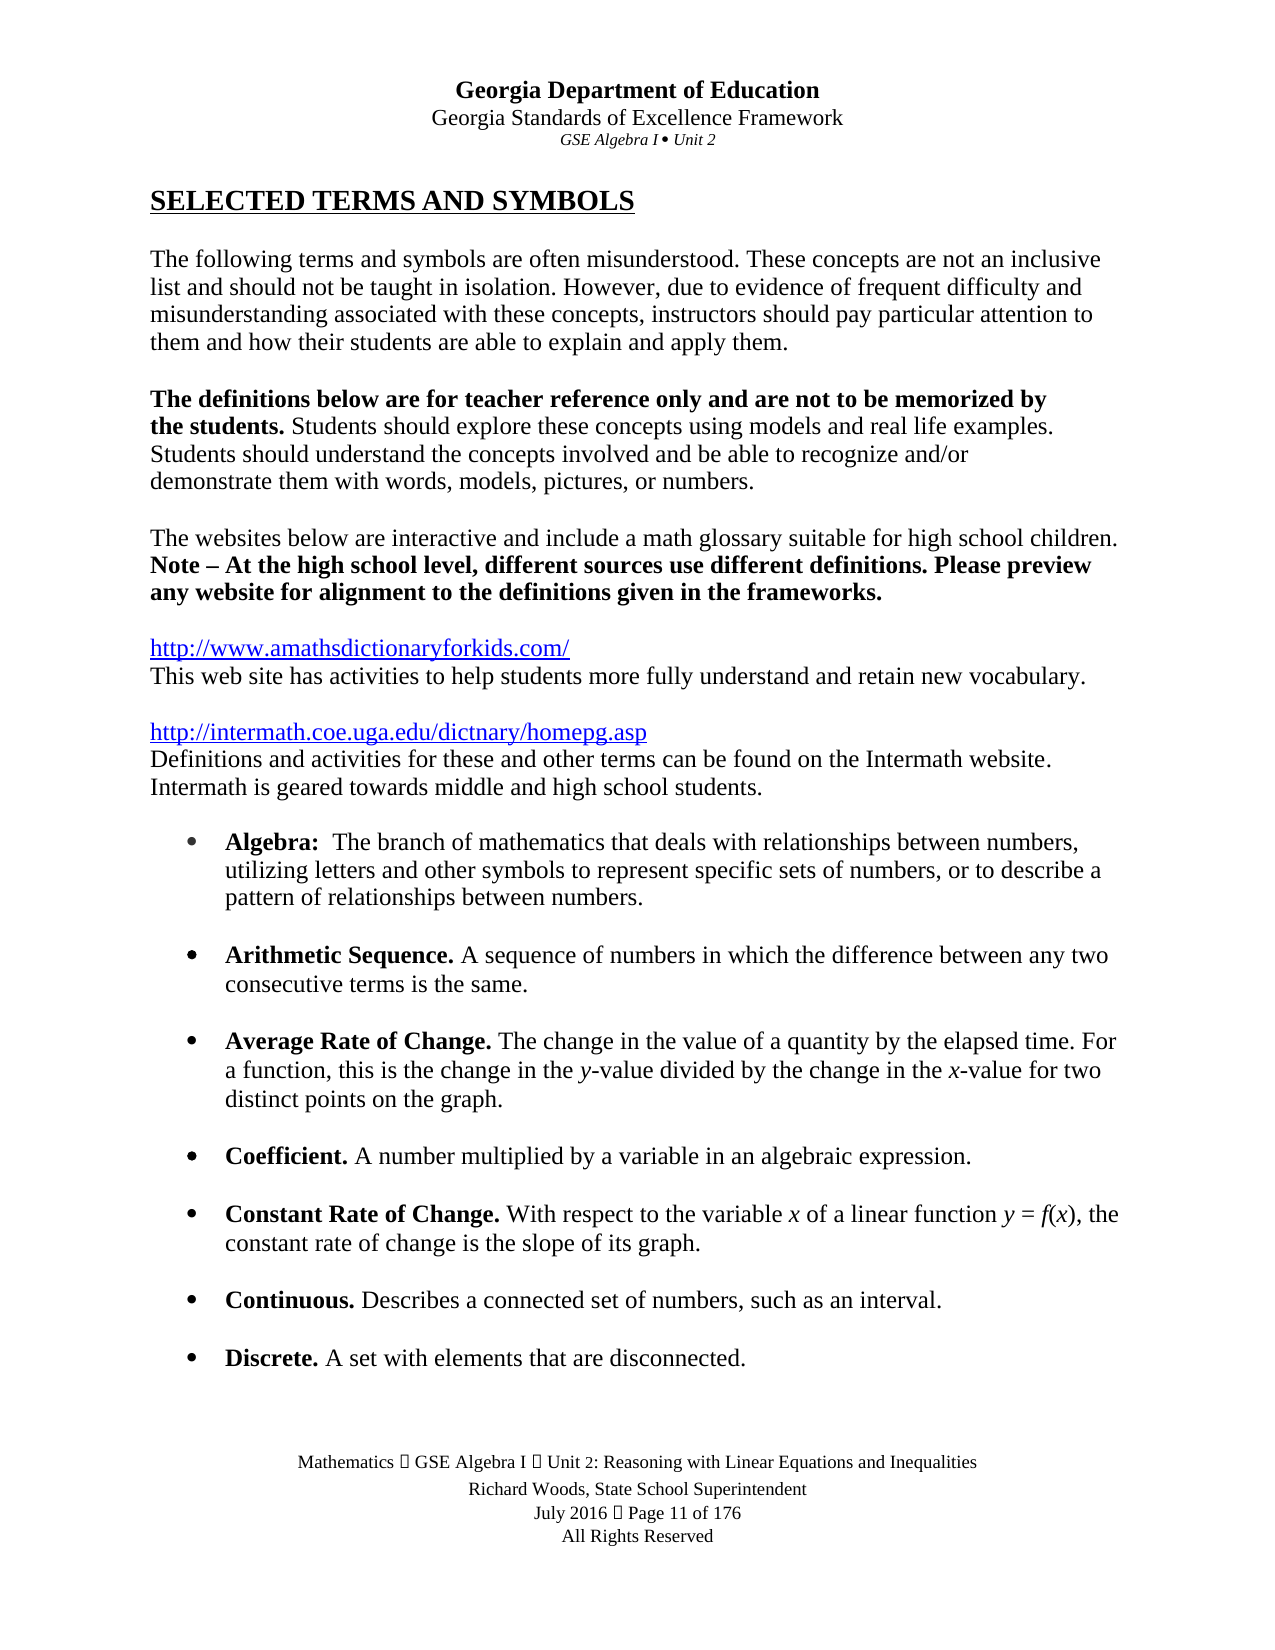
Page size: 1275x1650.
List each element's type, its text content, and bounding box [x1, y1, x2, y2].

list Constant Rate of Change. With respect to the variable x of a linear function y = f(x), the constant rate of change is the slope of its graph. [187, 1199, 1125, 1256]
text http://www.amathsdictionaryforkids.com/ [150, 635, 1125, 662]
list Continuous. Describes a connected set of numbers, such as an interval. [187, 1285, 1125, 1314]
list Arithmetic Sequence. A sequence of numbers in which the difference between any two consecutive terms is the same. [187, 940, 1125, 998]
list Discrete. A set with elements that are disconnected. [187, 1343, 1125, 1371]
text The definitions below are for teacher reference only and are not to be memorized by the students. Students should explore these concepts using models and real life examples. Students should understand the concepts involved and be able to recognize and/or demonstrate them with words, models, pictures, or numbers. [150, 385, 1080, 495]
list Average Rate of Change. The change in the value of a quantity by the elapsed time. For a function, this is the change in the y-value divided by the change in the x-value for two distinct points on the graph. [187, 1026, 1125, 1113]
text This web site has activities to help students more fully understand and retain new vocabulary. [150, 662, 1125, 689]
text Definitions and activities for these and other terms can be found on the Intermath website. Intermath is geared towards middle and high school students. [150, 746, 1125, 800]
list Coefficient. A number multiplied by a variable in an algebraic expression. [187, 1141, 1125, 1170]
text The websites below are interactive and include a math glossary suitable for high school children. Note – At the high school level, different sources use different definitions. Please preview any website for alignment to the definitions given in the frameworks. [150, 524, 1125, 606]
list Algebra: The branch of mathematics that deals with relationships between numbers, utilizing letters and other symbols to represent specific sets of numbers, or to describe a pattern of relationships between numbers. [187, 829, 1125, 911]
text http://intermath.coe.uga.edu/dictnary/homepg.asp [150, 718, 1125, 746]
subtitle SELECTED TERMS AND SYMBOLS [150, 150, 1125, 217]
text The following terms and symbols are often misunderstood. These concepts are not an inclusive list and should not be taught in isolation. However, due to evidence of frequent difficulty and misunderstanding associated with these concepts, instructors should pay particular attention to them and how their students are able to explain and apply them. [150, 246, 1125, 355]
